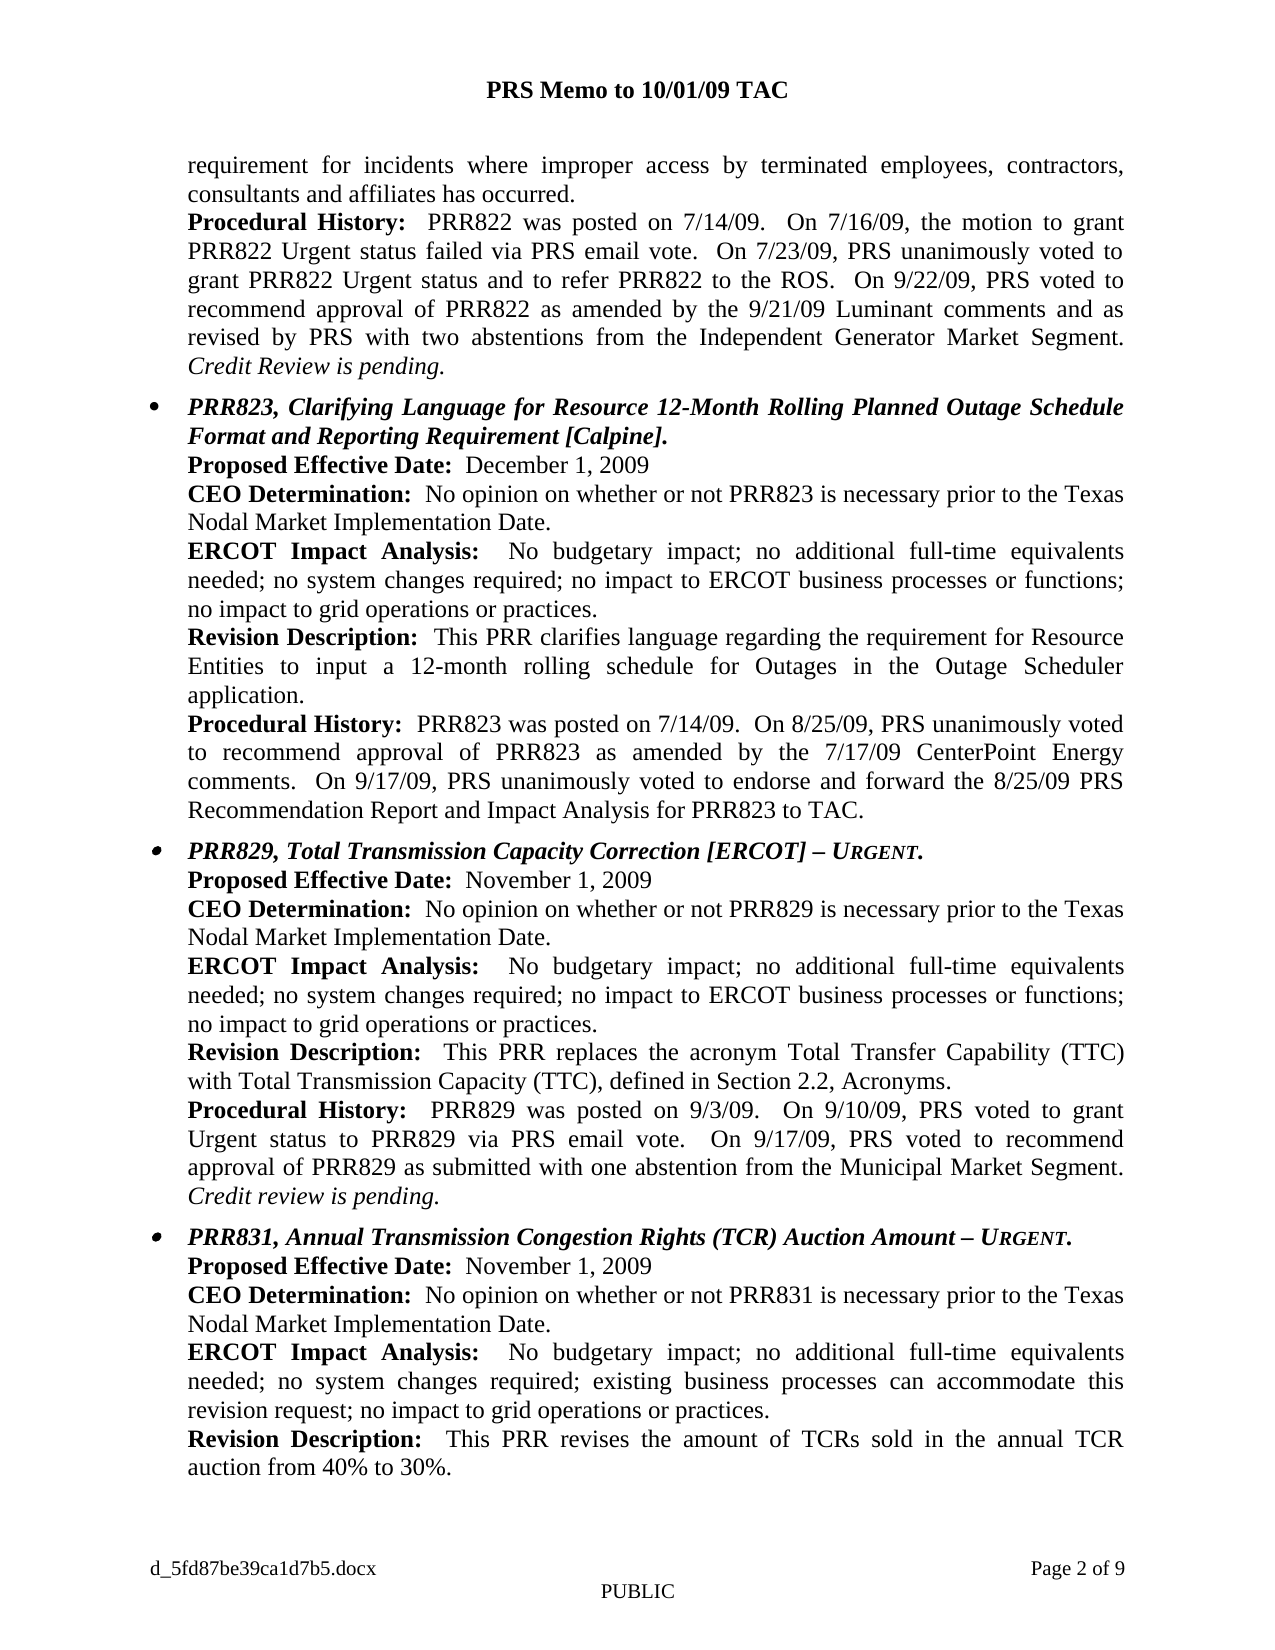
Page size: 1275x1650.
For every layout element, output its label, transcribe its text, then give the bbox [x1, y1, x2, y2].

text Revision Description: This PRR replaces the acronym Total Transfer Capability (TTC) with Total Transmission Capacity (TTC), defined in Section 2.2, Acronyms. [187, 1037, 1125, 1095]
text Proposed Effective Date: November 1, 2009 [187, 865, 1125, 894]
text Revision Description: This PRR clarifies language regarding the requirement for Resource Entities to input a 12-month rolling schedule for Outages in the Outage Scheduler application. [187, 622, 1125, 709]
text Revision Description: This PRR revises the amount of TCRs sold in the annual TCR auction from 40% to 30%. [187, 1424, 1125, 1481]
text CEO Determination: No opinion on whether or not PRR823 is necessary prior to the Texas Nodal Market Implementation Date. [187, 479, 1125, 536]
text Procedural History: PRR822 was posted on 7/14/09. On 7/16/09, the motion to grant PRR822 Urgent status failed via email vote. On 7/23/09, unanimously voted to grant PRR822 Urgent status and to refer PRR822 to the ROS. On 9/22/09, voted to recommend approval of PRR822 as amended by the 9/21/09 Luminant comments and as revised by with two abstentions from the Independent Generator Market Segment. Credit Review is pending. [187, 207, 1125, 380]
text Procedural History: PRR823 was posted on 7/14/09. On 8/25/09, unanimously voted to recommend approval of PRR823 as amended by the 7/17/09 CenterPoint Energy comments. On 9/17/09, unanimously voted to endorse and forward the 8/25/09 Recommendation Report and Impact Analysis for PRR823 to TAC. [187, 709, 1125, 824]
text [187, 150, 1125, 207]
list PRR829, Total Transmission Capacity Correction [ERCOT] – Urgent. [150, 836, 1125, 865]
text CEO Determination: No opinion on whether or not PRR831 is necessary prior to the Texas Nodal Market Implementation Date. [187, 1280, 1125, 1337]
text Proposed Effective Date: December 1, 2009 [187, 450, 1125, 479]
list PRR823, Clarifying Language for Resource 12-Month Rolling Planned Outage Schedule Format and Reporting Requirement [Calpine]. [150, 392, 1125, 450]
text Proposed Effective Date: November 1, 2009 [187, 1251, 1125, 1280]
text ERCOT Impact Analysis: No budgetary impact; no additional full-time equivalents needed; no system changes required; existing business processes can accommodate this revision request; no impact to grid operations or practices. [187, 1337, 1125, 1424]
text ERCOT Impact Analysis: No budgetary impact; no additional full-time equivalents needed; no system changes required; no impact to ERCOT business processes or functions; no impact to grid operations or practices. [187, 951, 1125, 1037]
text Procedural History: PRR829 was posted on 9/3/09. On 9/10/09, voted to grant Urgent status to PRR829 via email vote. On 9/17/09, voted to recommend approval of PRR829 as submitted with one abstention from the Municipal Market Segment. Credit review is pending. [187, 1095, 1125, 1210]
text CEO Determination: No opinion on whether or not PRR829 is necessary prior to the Texas Nodal Market Implementation Date. [187, 894, 1125, 951]
text ERCOT Impact Analysis: No budgetary impact; no additional full-time equivalents needed; no system changes required; no impact to ERCOT business processes or functions; no impact to grid operations or practices. [187, 536, 1125, 622]
list PRR831, Annual Transmission Congestion Rights (TCR) Auction Amount – Urgent. [150, 1222, 1125, 1251]
